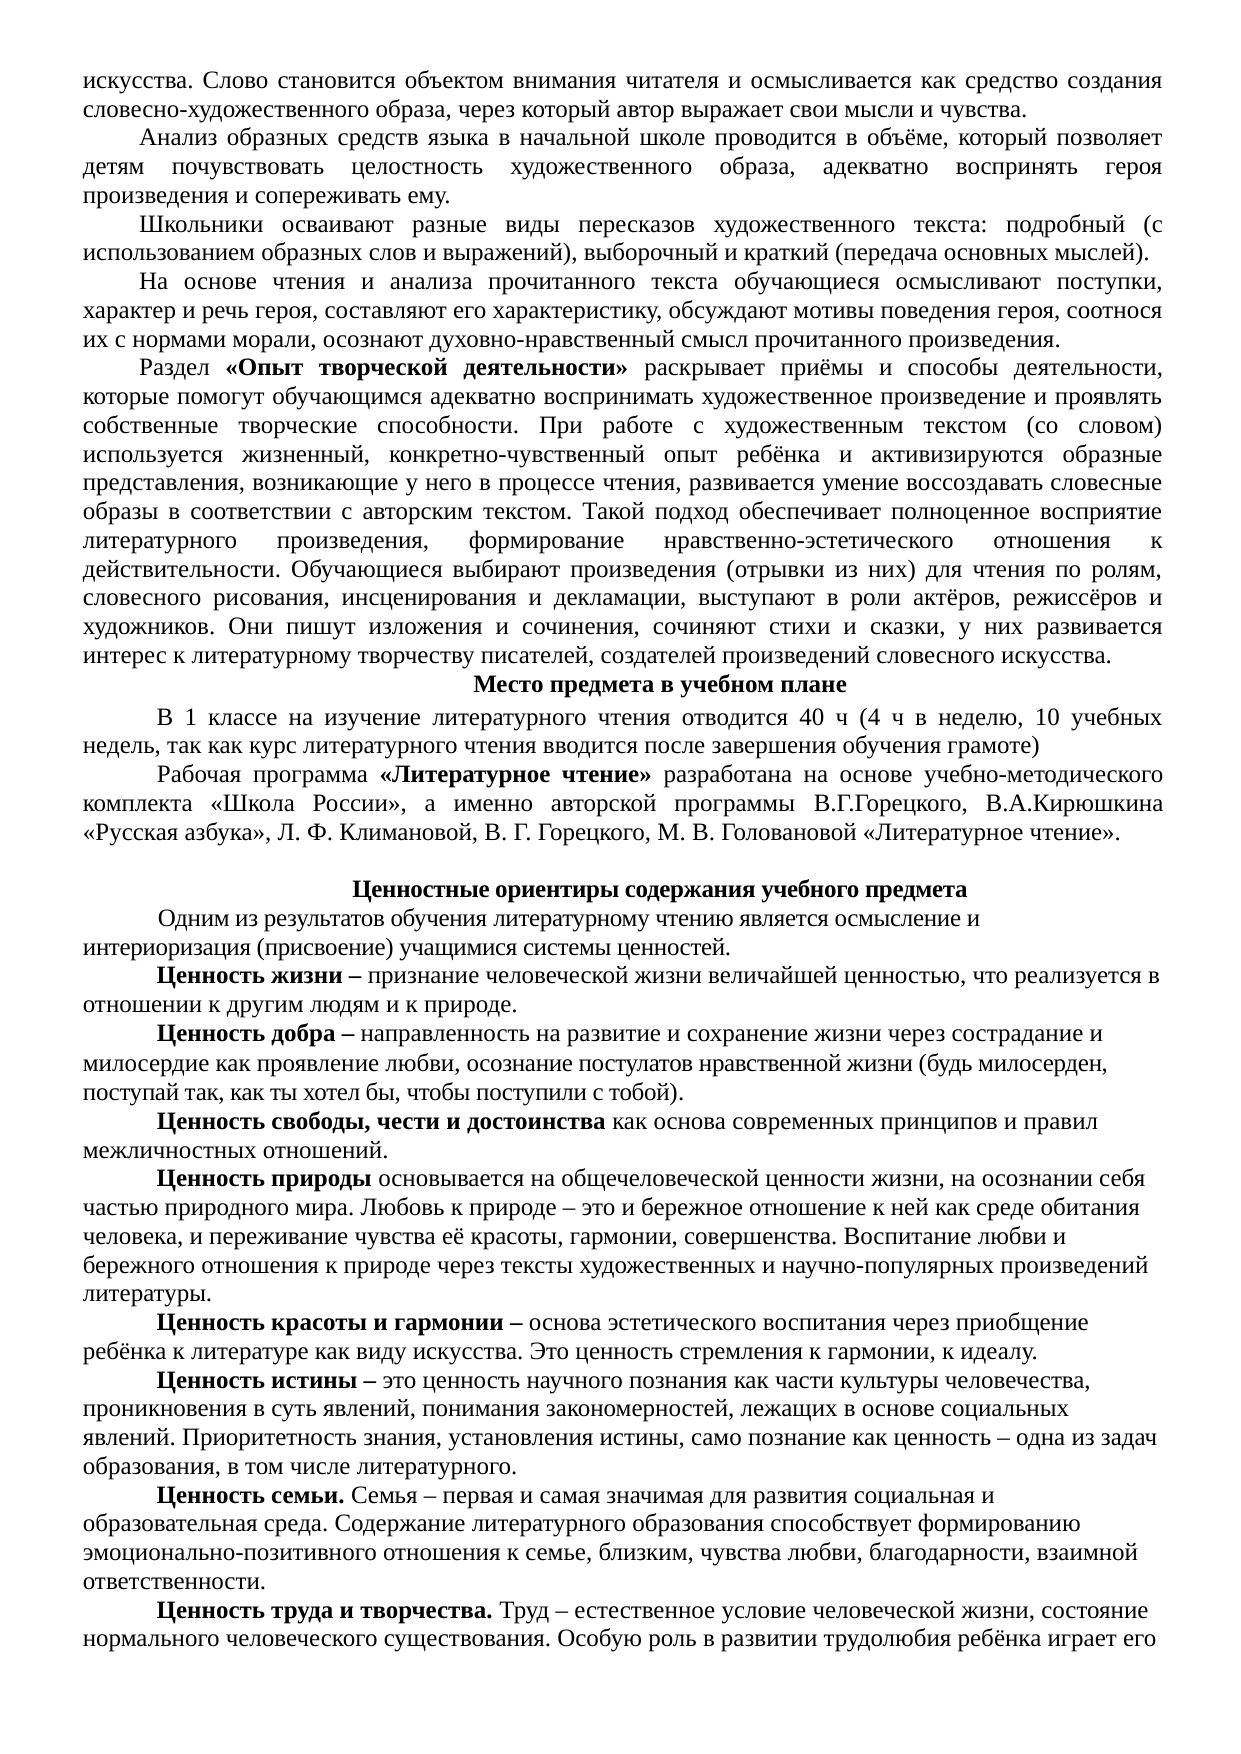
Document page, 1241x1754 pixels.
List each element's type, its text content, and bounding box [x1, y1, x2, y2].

text Ценность жизни – признание человеческой жизни величайшей ценностью, что реализуется в отношении к другим людям и к природе. [83, 961, 1163, 1018]
list Ценность добра – направленность на развитие и сохранение жизни через сострадание и милосердие как проявление любви, осознание постулатов нравственной жизни (будь милосерден, поступай так, как ты хотел бы, чтобы поступили с тобой). [83, 1018, 1163, 1106]
list интериоризация (присвоение) учащимися системы ценностей. [83, 932, 1163, 961]
text Раздел «Опыт творческой деятельности» раскрывает приёмы и способы деятельности, которые помогут обучающимся адекватно воспринимать художественное произведение и проявлять собственные творческие способности. При работе с художественным текстом (со словом) используется жизненный, конкретно-чувственный опыт ребёнка и активизируются образные представления, возникающие у него в процессе чтения, развивается умение воссоздавать словесные образы в соответствии с авторским текстом. Такой подход обеспечивает полноценное восприятие литературного произведения, формирование нравственно-эстетического отношения к действительности. Обучающиеся выбирают произведения (отрывки из них) для чтения по ролям, словесного рисования, инсценирования и декламации, выступают в роли актёров, режиссёров и художников. Они пишут изложения и сочинения, сочиняют стихи и сказки, у них развивается интерес к литературному творчеству писателей, создателей произведений словесного искусства. [83, 352, 1163, 669]
text Ценность свободы, чести и достоинства как основа современных принципов и правил межличностных отношений. [83, 1106, 1163, 1163]
list Одним из результатов обучения литературному чтению является осмысление и [158, 903, 1163, 932]
text Школьники осваивают разные виды пересказов художественного текста: подробный (с использованием образных слов и выражений), выборочный и краткий (передача основных мыслей). [83, 209, 1163, 266]
text Ценность семьи. Семья – первая и самая значимая для развития социальная и образовательная среда. Содержание литературного образования способствует формированию эмоционально-позитивного отношения к семье, близким, чувства любви, благодарности, взаимной ответственности. [83, 1480, 1163, 1595]
text Ценность природы основывается на общечеловеческой ценности жизни, на осознании себя частью природного мира. Любовь к природе – это и бережное отношение к ней как среде обитания человека, и переживание чувства её красоты, гармонии, совершенства. Воспитание любви и бережного отношения к природе через тексты художественных и научно-популярных произведений литературы. [83, 1163, 1163, 1307]
text На основе чтения и анализа прочитанного текста обучающиеся осмысливают поступки, характер и речь героя, составляют его характеристику, обсуждают мотивы поведения героя, соотнося их с нормами морали, осознают духовно-нравственный смысл прочитанного произведения. [83, 266, 1163, 352]
text В 1 классе на изучение литературного чтения отводится 40 ч (4 ч в неделю, 10 учебных недель, так как курс литературного чтения вводится после завершения обучения грамоте) [83, 702, 1163, 759]
text Ценность истины – это ценность научного познания как части культуры человечества, проникновения в суть явлений, понимания закономерностей, лежащих в основе социальных явлений. Приоритетность знания, установления истины, само познание как ценность – одна из задач образования, в том числе литературного. [83, 1365, 1163, 1480]
list Место предмета в учебном плане [156, 669, 1163, 697]
text Рабочая программа «Литературное чтение» разработана на основе учебно-методического комплекта «Школа России», а именно авторской программы В.Г.Горецкого, В.А.Кирюшкина «Русская азбука», Л. Ф. Климановой, В. Г. Горецкого, М. В. Головановой «Литературное чтение». [83, 759, 1163, 846]
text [83, 1595, 1163, 1652]
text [83, 65, 1163, 122]
list Ценностные ориентиры содержания учебного предмета [156, 874, 1163, 903]
text Анализ образных средств языка в начальной школе проводится в объёме, который позволяет детям почувствовать целостность художественного образа, адекватно воспринять героя произведения и сопереживать ему. [83, 122, 1163, 209]
text Ценность красоты и гармонии – основа эстетического воспитания через приобщение ребёнка к литературе как виду искусства. Это ценность стремления к гармонии, к идеалу. [83, 1307, 1163, 1365]
